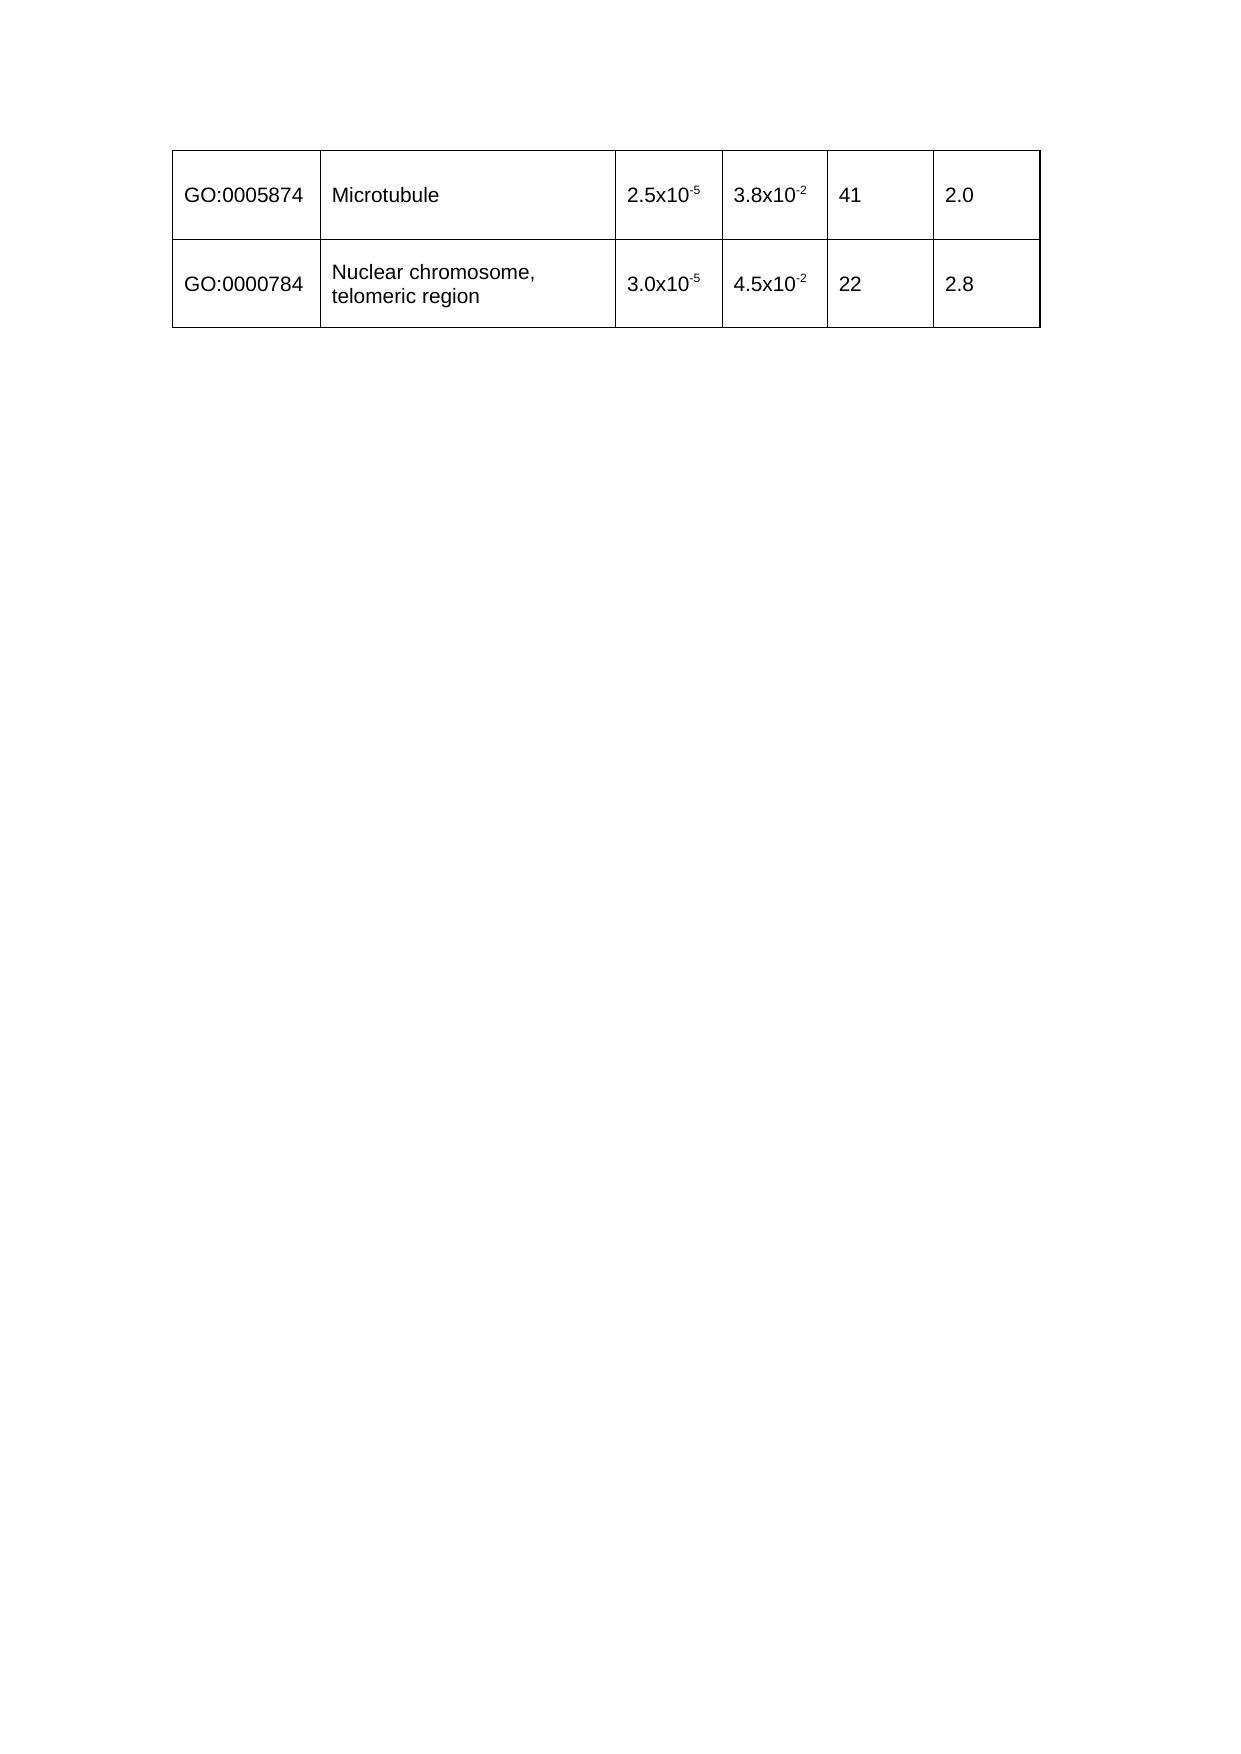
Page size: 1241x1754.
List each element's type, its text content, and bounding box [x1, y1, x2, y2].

table_cell Nuclear chromosome, telomeric region [321, 240, 615, 327]
table_cell 2.5x10-5 [616, 151, 722, 239]
table_cell 2.0 [934, 151, 1039, 239]
table_cell GO:0005874 [173, 151, 320, 239]
table_cell GO:0000784 [173, 240, 320, 327]
table_cell Microtubule [321, 151, 615, 239]
table_cell 41 [828, 151, 933, 239]
table_cell 3.0x10-5 [616, 240, 722, 327]
table_cell 22 [828, 240, 933, 327]
table_cell 4.5x10-2 [723, 240, 827, 327]
table_cell 2.8 [934, 240, 1039, 327]
table_cell 3.8x10-2 [723, 151, 827, 239]
